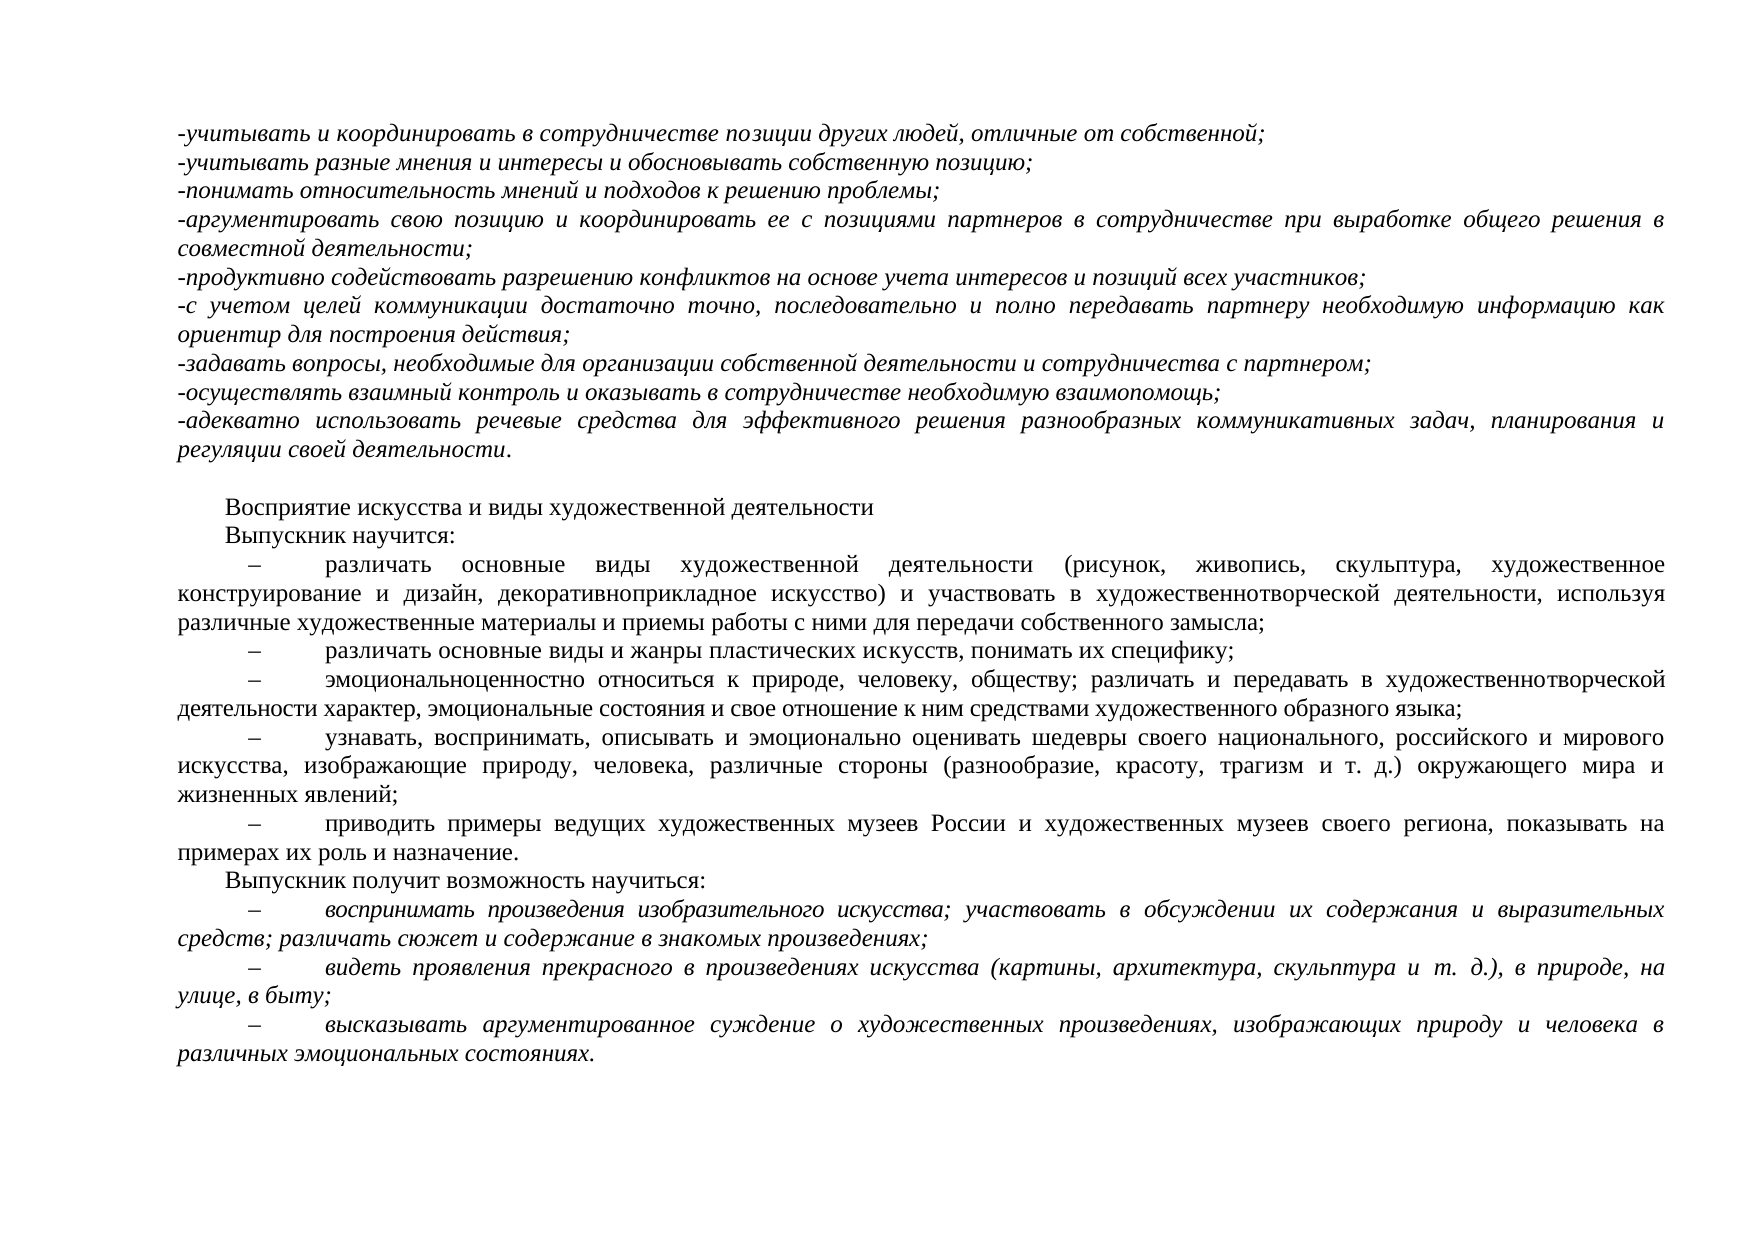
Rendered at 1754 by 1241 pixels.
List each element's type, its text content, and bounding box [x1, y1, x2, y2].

text -понимать относительность мнений и подходов к решению проблемы; [177, 176, 1665, 204]
text узнавать, воспринимать, описывать и эмоционально оценивать шедевры своего национального, российского и мирового искусства, изображающие природу, человека, различные стороны (разнообразие, красоту, трагизм и т. д.) окружающего мира и жизненных явлений; [177, 722, 1665, 808]
text -с учетом целей коммуникации достаточно точно, последовательно и полно передавать партнеру необходимую информацию как ориентир для построения действия; [177, 291, 1665, 348]
text различать основные виды художественной деятельности (рисунок, живопись, скульптура, художественное конструирование и дизайн, декоративно­прикладное искусство) и участвовать в художественно­творческой деятельности, используя различные художественные материалы и приемы работы с ними для передачи собственного замысла; [177, 549, 1665, 636]
text эмоционально­ценностно относиться к природе, человеку, обществу; различать и передавать в художественно­творческой деятельности характер, эмоциональные состояния и свое отношение к ним средствами художественного образного языка; [177, 664, 1665, 722]
text видеть проявления прекрасного в произведениях искусства (картины, архитектура, скульптура и т. д.), в природе, на улице, в быту; [177, 952, 1665, 1009]
text -продуктивно содействовать разрешению конфликтов на основе учета интересов и позиций всех участников; [177, 262, 1665, 291]
text -аргументировать свою позицию и координировать ее с позициями партнеров в сотрудничестве при выработке общего решения в совместной деятельности; [177, 204, 1665, 262]
text Восприятие искусства и виды художественной деятельности [177, 492, 1665, 521]
text приводить примеры ведущих художественных музеев России и художественных музеев своего региона, показывать на примерах их роль и назначение. [177, 808, 1665, 866]
text воспринимать произведения изобразительного искусства; участвовать в обсуждении их содержания и выразительных средств; различать сюжет и содержание в знакомых произведениях; [177, 894, 1665, 952]
text Выпускник получит возможность научиться: [177, 866, 1665, 894]
text -задавать вопросы, необходимые для организации собственной деятельности и сотрудничества с партнером; [177, 348, 1665, 377]
text -учитывать и координировать в сотрудничестве позиции других людей, отличные от собственной; [177, 118, 1665, 147]
text различать основные виды и жанры пластических искусств, понимать их специфику; [177, 636, 1665, 664]
text -учитывать разные мнения и интересы и обосновывать собственную позицию; [177, 147, 1665, 176]
text Выпускник научится: [177, 521, 1665, 549]
text -осуществлять взаимный контроль и оказывать в сотрудничестве необходимую взаимопомощь; [177, 377, 1665, 406]
text высказывать аргументированное суждение о художественных произведениях, изображающих природу и человека в различных эмоциональных состояниях. [177, 1009, 1665, 1067]
text -адекватно использовать речевые средства для эффективного решения разнообразных коммуникативных задач, планирования и регуляции своей деятельности. [177, 406, 1665, 463]
